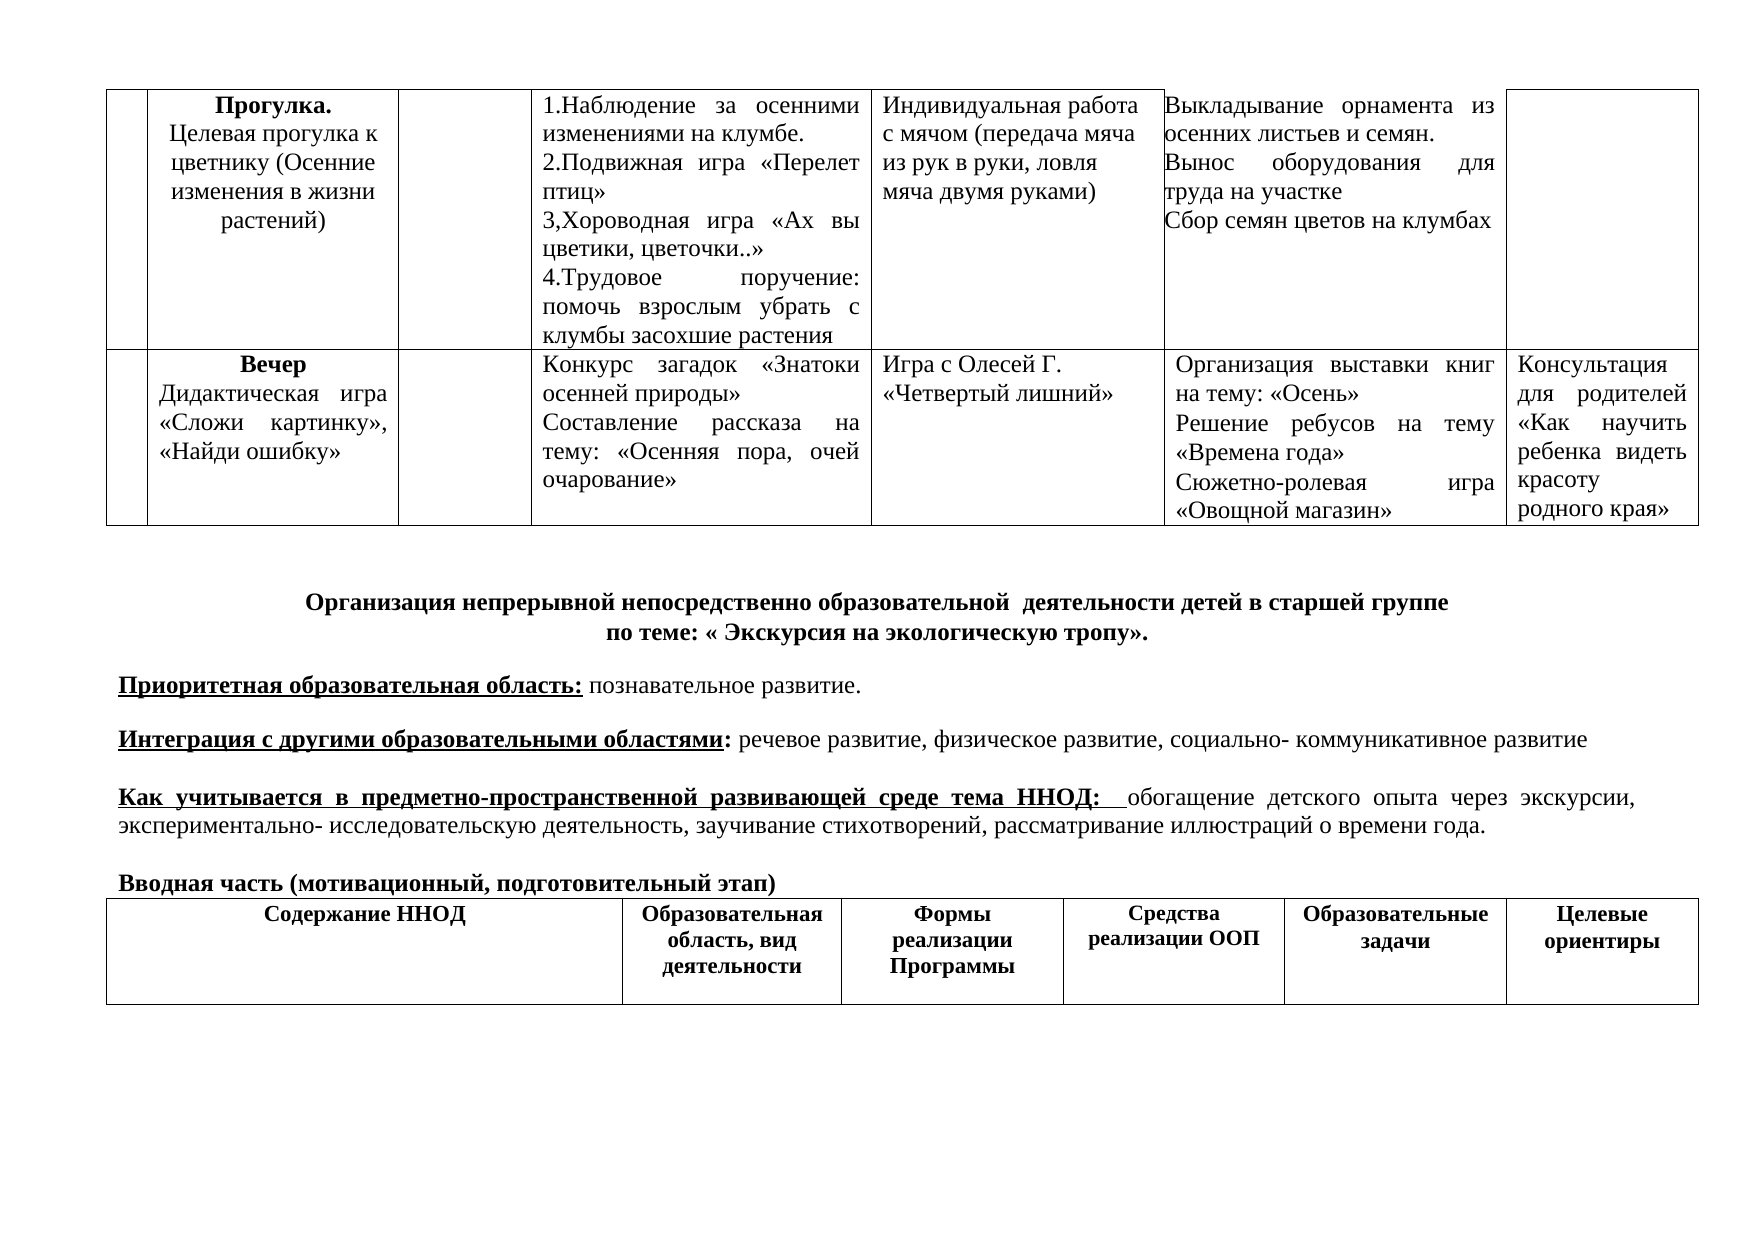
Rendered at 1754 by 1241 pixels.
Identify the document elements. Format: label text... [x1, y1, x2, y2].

text Интеграция с другими образовательными областями: речевое развитие, физическое развитие, социально- коммуникативное развитие [118, 724, 1636, 753]
table_cell [1507, 90, 1698, 262]
table_header Образовательная область, вид деятельности [623, 899, 841, 1004]
text Приоритетная образовательная область: познавательное развитие. [118, 670, 1636, 699]
text Как учитывается в предметно-пространственной развивающей среде тема ННОД: обогащение детского опыта через экскурсии, экспериментально- исследовательскую деятельность, заучивание стихотворений, рассматривание иллюстраций о времени года. [118, 782, 1636, 839]
table_cell Индивидуальная работа с мячом (передача мяча из рук в руки, ловля мяча двумя руками) [872, 90, 1164, 348]
table_header Формы реализации Программы [842, 899, 1063, 1004]
table_cell Игра с Олесей Г. «Четвертый лишний» [872, 350, 1164, 525]
text по теме: « Экскурсия на экологическую тропу». [118, 617, 1636, 645]
table_header Средства реализации ООП [1064, 899, 1284, 1004]
table_cell [399, 90, 531, 348]
table_cell [399, 350, 531, 525]
table_cell Прогулка. Целевая прогулка к цветнику (Осенние изменения в жизни растений) [148, 90, 398, 348]
table_header Содержание ННОД [107, 899, 622, 1004]
table_cell Вечер Дидактическая игра «Сложи картинку», «Найди ошибку» [148, 350, 398, 525]
table_cell Выкладывание орнамента из осенних листьев и семян. Вынос оборудования для труда на участке Сбор семян цветов на клумбах [1165, 89, 1506, 262]
table_header Целевые ориентиры [1507, 899, 1698, 1004]
text Вводная часть (мотивационный, подготовительный этап) [118, 868, 1636, 897]
table_cell Конкурс загадок «Знатоки осенней природы» Составление рассказа на тему: «Осенняя пора, очей очарование» [532, 350, 871, 525]
table_cell [107, 350, 147, 525]
table_cell [1165, 262, 1506, 348]
table_header Образовательные задачи [1285, 899, 1506, 1004]
table_cell Организация выставки книг на тему: «Осень» Решение ребусов на тему «Времена года» Сюжетно-ролевая игра «Овощной магазин» [1165, 350, 1506, 525]
text Организация непрерывной непосредственно образовательной деятельности детей в старшей группе [118, 587, 1636, 616]
table_cell [1507, 262, 1698, 348]
table_cell Консультация для родителей «Как научить ребенка видеть красоту родного края» [1507, 350, 1698, 525]
table_cell [107, 90, 147, 348]
table_cell 1.Наблюдение за осенними изменениями на клумбе. 2.Подвижная игра «Перелет птиц» 3,Хороводная игра «Ах вы цветики, цветочки..» 4.Трудовое поручение: помочь взрослым убрать с клумбы засохшие растения [532, 90, 871, 348]
